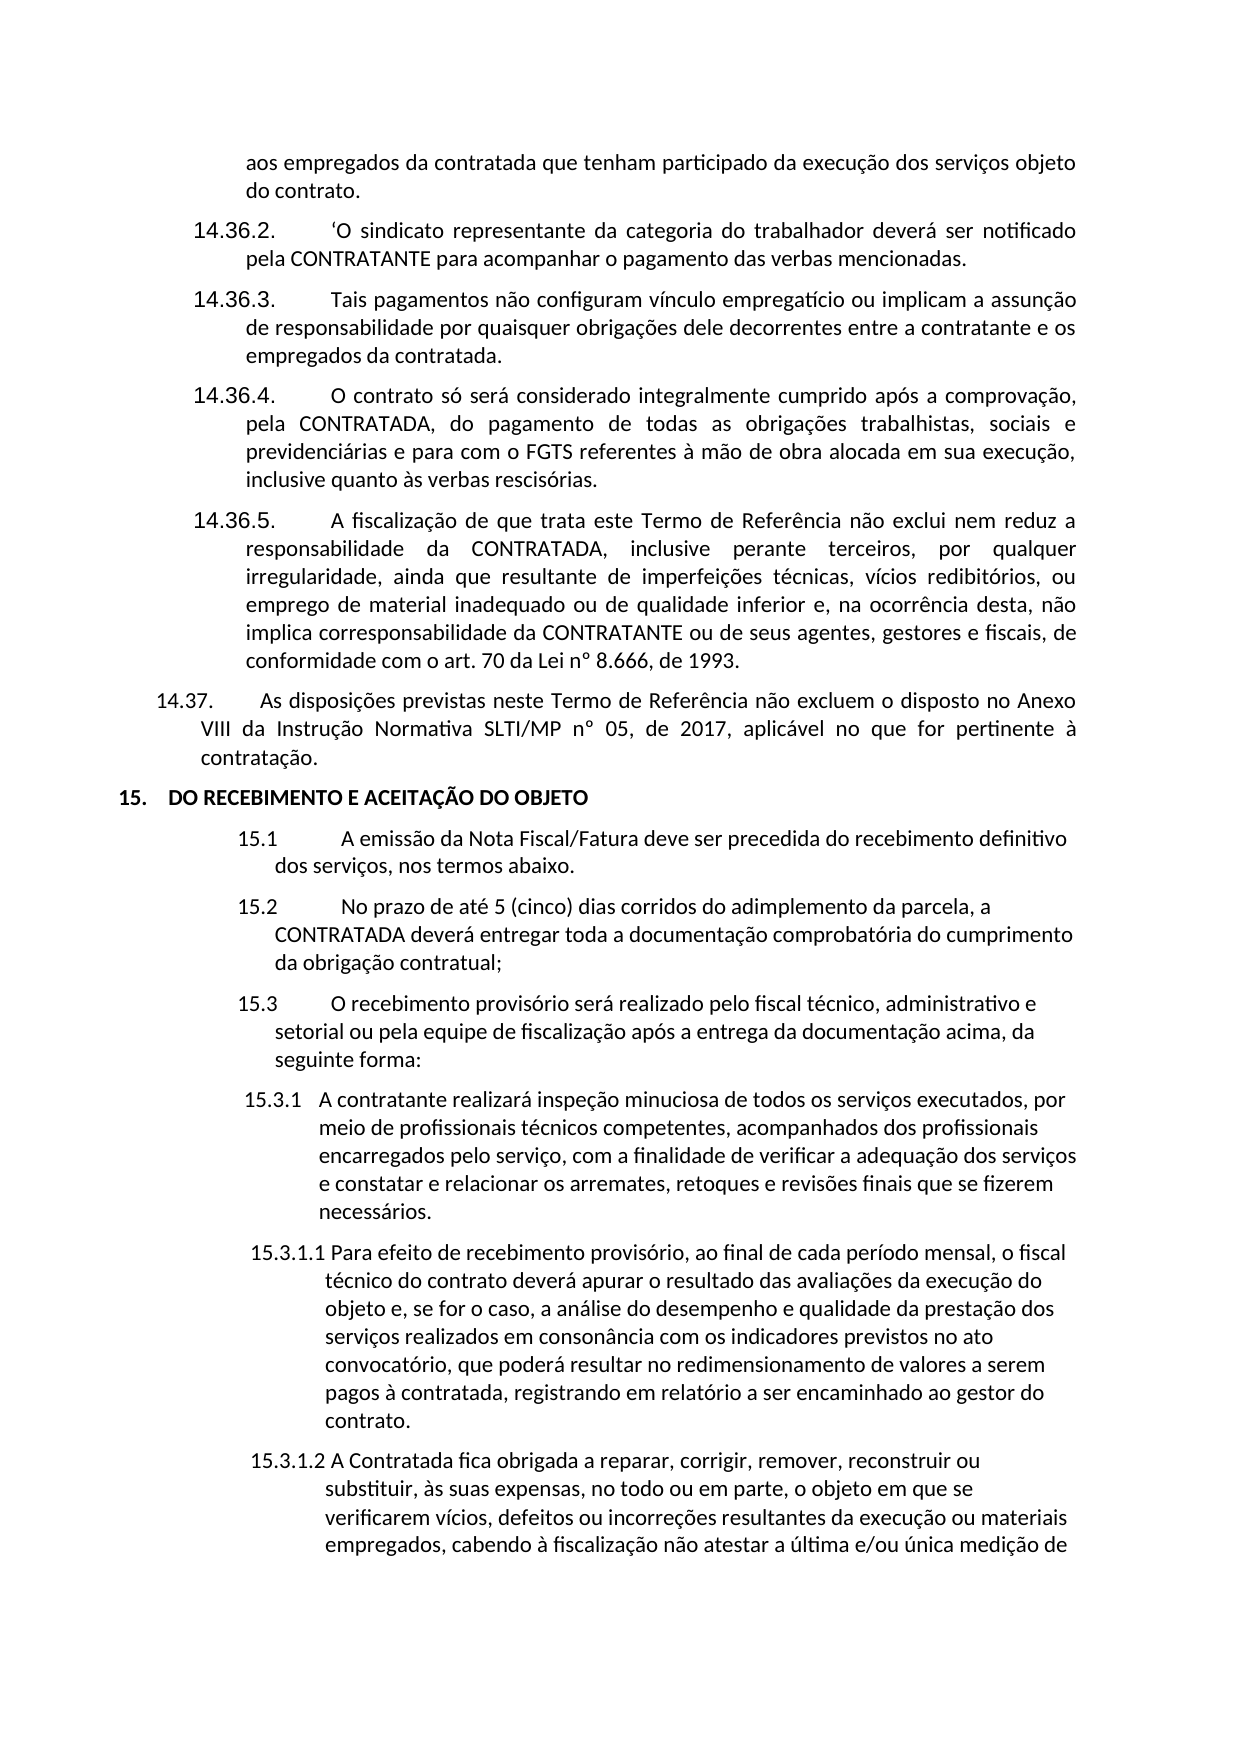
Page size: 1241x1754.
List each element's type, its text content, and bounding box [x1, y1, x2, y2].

list ‘O sindicato representante da categoria do trabalhador deverá ser notificado pela CONTRATANTE para acompanhar o pagamento das verbas mencionadas. [193, 216, 1078, 272]
list O contrato só será considerado integralmente cumprido após a comprovação, pela CONTRATADA, do pagamento de todas as obrigações trabalhistas, sociais e previdenciárias e para com o FGTS referentes à mão de obra alocada em sua execução, inclusive quanto às verbas rescisórias. [193, 381, 1078, 493]
list O recebimento provisório será realizado pelo fiscal técnico, administrativo e setorial ou pela equipe de fiscalização após a entrega da documentação acima, da seguinte forma: [237, 989, 1078, 1073]
list A contratante realizará inspeção minuciosa de todos os serviços executados, por meio de profissionais técnicos competentes, acompanhados dos profissionais encarregados pelo serviço, com a finalidade de verificar a adequação dos serviços e constatar e relacionar os arremates, retoques e revisões finais que se fizerem necessários. [243, 1085, 1078, 1225]
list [250, 1447, 1078, 1559]
list No prazo de até 5 (cinco) dias corridos do adimplemento da parcela, a CONTRATADA deverá entregar toda a documentação comprobatória do cumprimento da obrigação contratual; [237, 892, 1078, 976]
list A emissão da Nota Fiscal/Fatura deve ser precedida do recebimento definitivo dos serviços, nos termos abaixo. [237, 824, 1078, 880]
list As disposições previstas neste Termo de Referência não excluem o disposto no Anexo VIII da Instrução Normativa SLTI/MP nº 05, de 2017, aplicável no que for pertinente à contratação. [156, 687, 1078, 771]
list Tais pagamentos não configuram vínculo empregatício ou implicam a assunção de responsabilidade por quaisquer obrigações dele decorrentes entre a contratante e os empregados da contratada. [193, 285, 1078, 369]
list A fiscalização de que trata este Termo de Referência não exclui nem reduz a responsabilidade da CONTRATADA, inclusive perante terceiros, por qualquer irregularidade, ainda que resultante de imperfeições técnicas, vícios redibitórios, ou emprego de material inadequado ou de qualidade inferior e, na ocorrência desta, não implica corresponsabilidade da CONTRATANTE ou de seus agentes, gestores e fiscais, de conformidade com o art. 70 da Lei nº 8.666, de 1993. [193, 506, 1078, 674]
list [193, 148, 1078, 204]
list Para efeito de recebimento provisório, ao final de cada período mensal, o fiscal técnico do contrato deverá apurar o resultado das avaliações da execução do objeto e, se for o caso, a análise do desempenho e qualidade da prestação dos serviços realizados em consonância com os indicadores previstos no ato convocatório, que poderá resultar no redimensionamento de valores a serem pagos à contratada, registrando em relatório a ser encaminhado ao gestor do contrato. [250, 1238, 1078, 1434]
list DO RECEBIMENTO E ACEITAÇÃO DO OBJETO [118, 783, 1078, 811]
